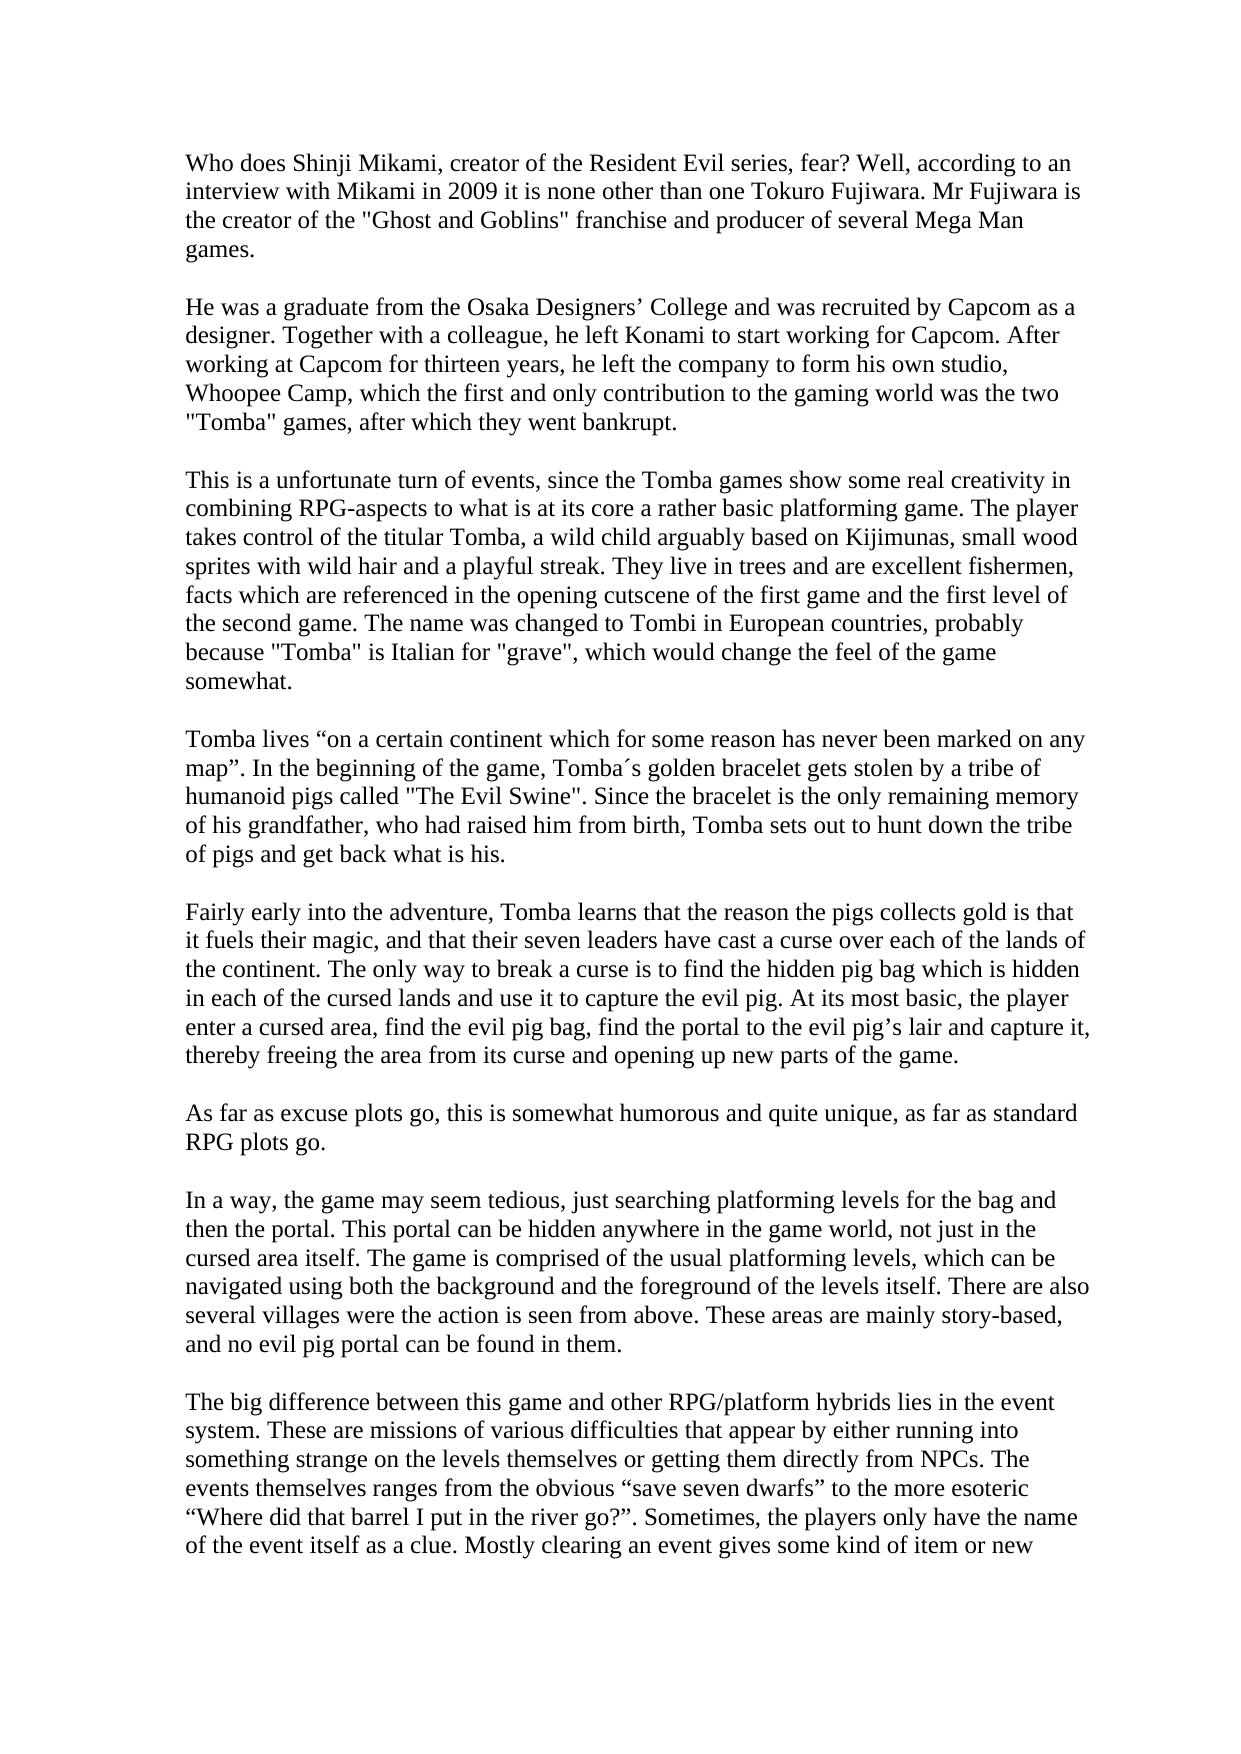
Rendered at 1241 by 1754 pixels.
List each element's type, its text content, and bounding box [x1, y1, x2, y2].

text Fairly early into the adventure, Tomba learns that the reason the pigs collects gold is that it fuels their magic, and that their seven leaders have cast a curse over each of the lands of the continent. The only way to break a curse is to find the hidden pig bag which is hidden in each of the cursed lands and use it to capture the evil pig. At its most basic, the player enter a cursed area, find the evil pig bag, find the portal to the evil pig’s lair and capture it, thereby freeing the area from its curse and opening up new parts of the game. [185, 897, 1093, 1069]
text In a way, the game may seem tedious, just searching platforming levels for the bag and then the portal. This portal can be hidden anywhere in the game world, not just in the cursed area itself. The game is comprised of the usual platforming levels, which can be navigated using both the background and the foreground of the levels itself. There are also several villages were the action is seen from above. These areas are mainly story-based, and no evil pig portal can be found in them. [185, 1185, 1093, 1358]
text This is a unfortunate turn of events, since the Tomba games show some real creativity in combining RPG-aspects to what is at its core a rather basic platforming game. The player takes control of the titular Tomba, a wild child arguably based on Kijimunas, small wood sprites with wild hair and a playful streak. They live in trees and are excellent fishermen, facts which are referenced in the opening cutscene of the first game and the first level of the second game. The name was changed to Tombi in European countries, probably because "Tomba" is Italian for "grave", which would change the feel of the game somewhat. [185, 465, 1093, 695]
text He was a graduate from the Osaka Designers’ College and was recruited by Capcom as a designer. Together with a colleague, he left Konami to start working for Capcom. After working at Capcom for thirteen years, he left the company to form his own studio, Whoopee Camp, which the first and only contribution to the gaming world was the two "Tomba" games, after which they went bankrupt. [185, 292, 1093, 436]
text Who does Shinji Mikami, creator of the Resident Evil series, fear? Well, according to an interview with Mikami in 2009 it is none other than one Tokuro Fujiwara. Mr Fujiwara is the creator of the "Ghost and Goblins" franchise and producer of several Mega Man games. [185, 148, 1093, 263]
text As far as excuse plots go, this is somewhat humorous and quite unique, as far as standard RPG plots go. [185, 1098, 1093, 1156]
text Tomba lives “on a certain continent which for some reason has never been marked on any map”. In the beginning of the game, Tomba´s golden bracelet gets stolen by a tribe of humanoid pigs called "The Evil Swine". Since the bracelet is the only remaining memory of his grandfather, who had raised him from birth, Tomba sets out to hunt down the tribe of pigs and get back what is his. [185, 724, 1093, 868]
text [185, 1387, 1093, 1559]
